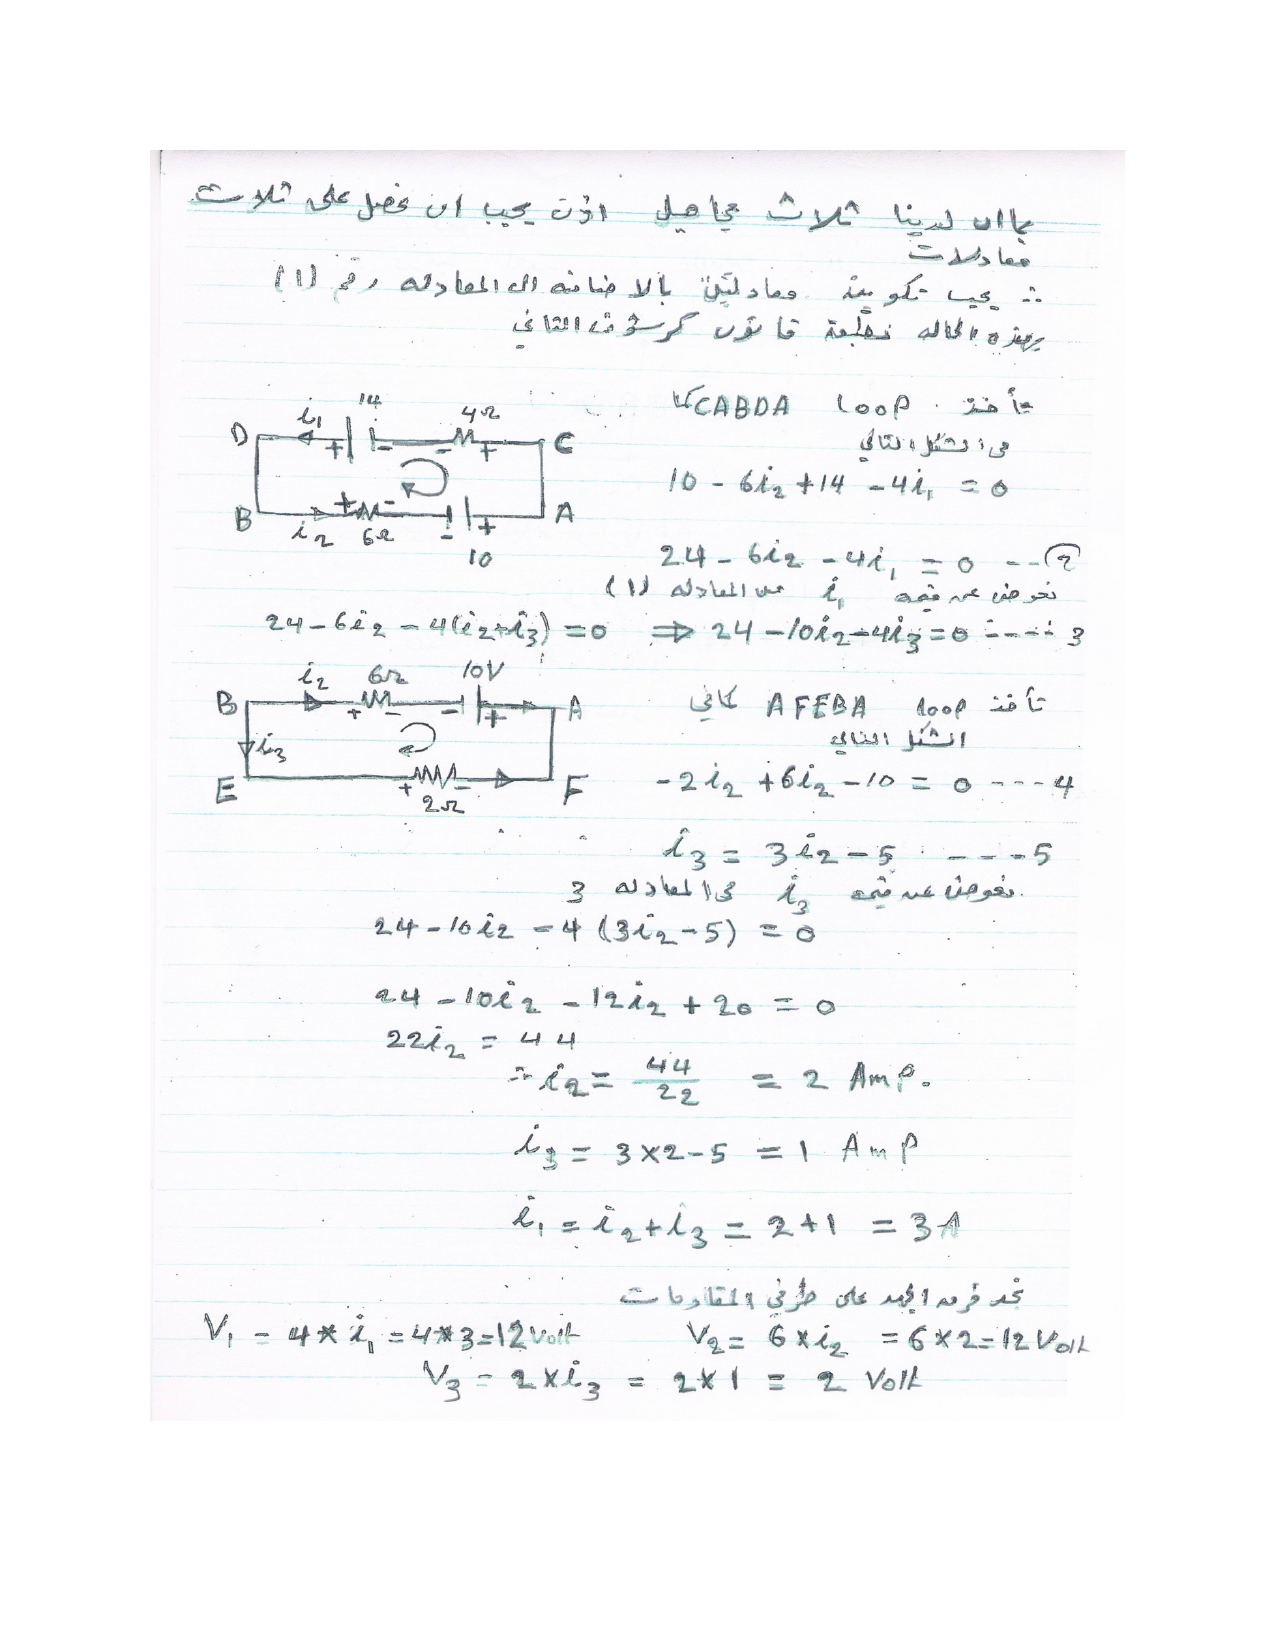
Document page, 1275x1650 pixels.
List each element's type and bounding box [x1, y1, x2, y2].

picture [150, 150, 1125, 1421]
